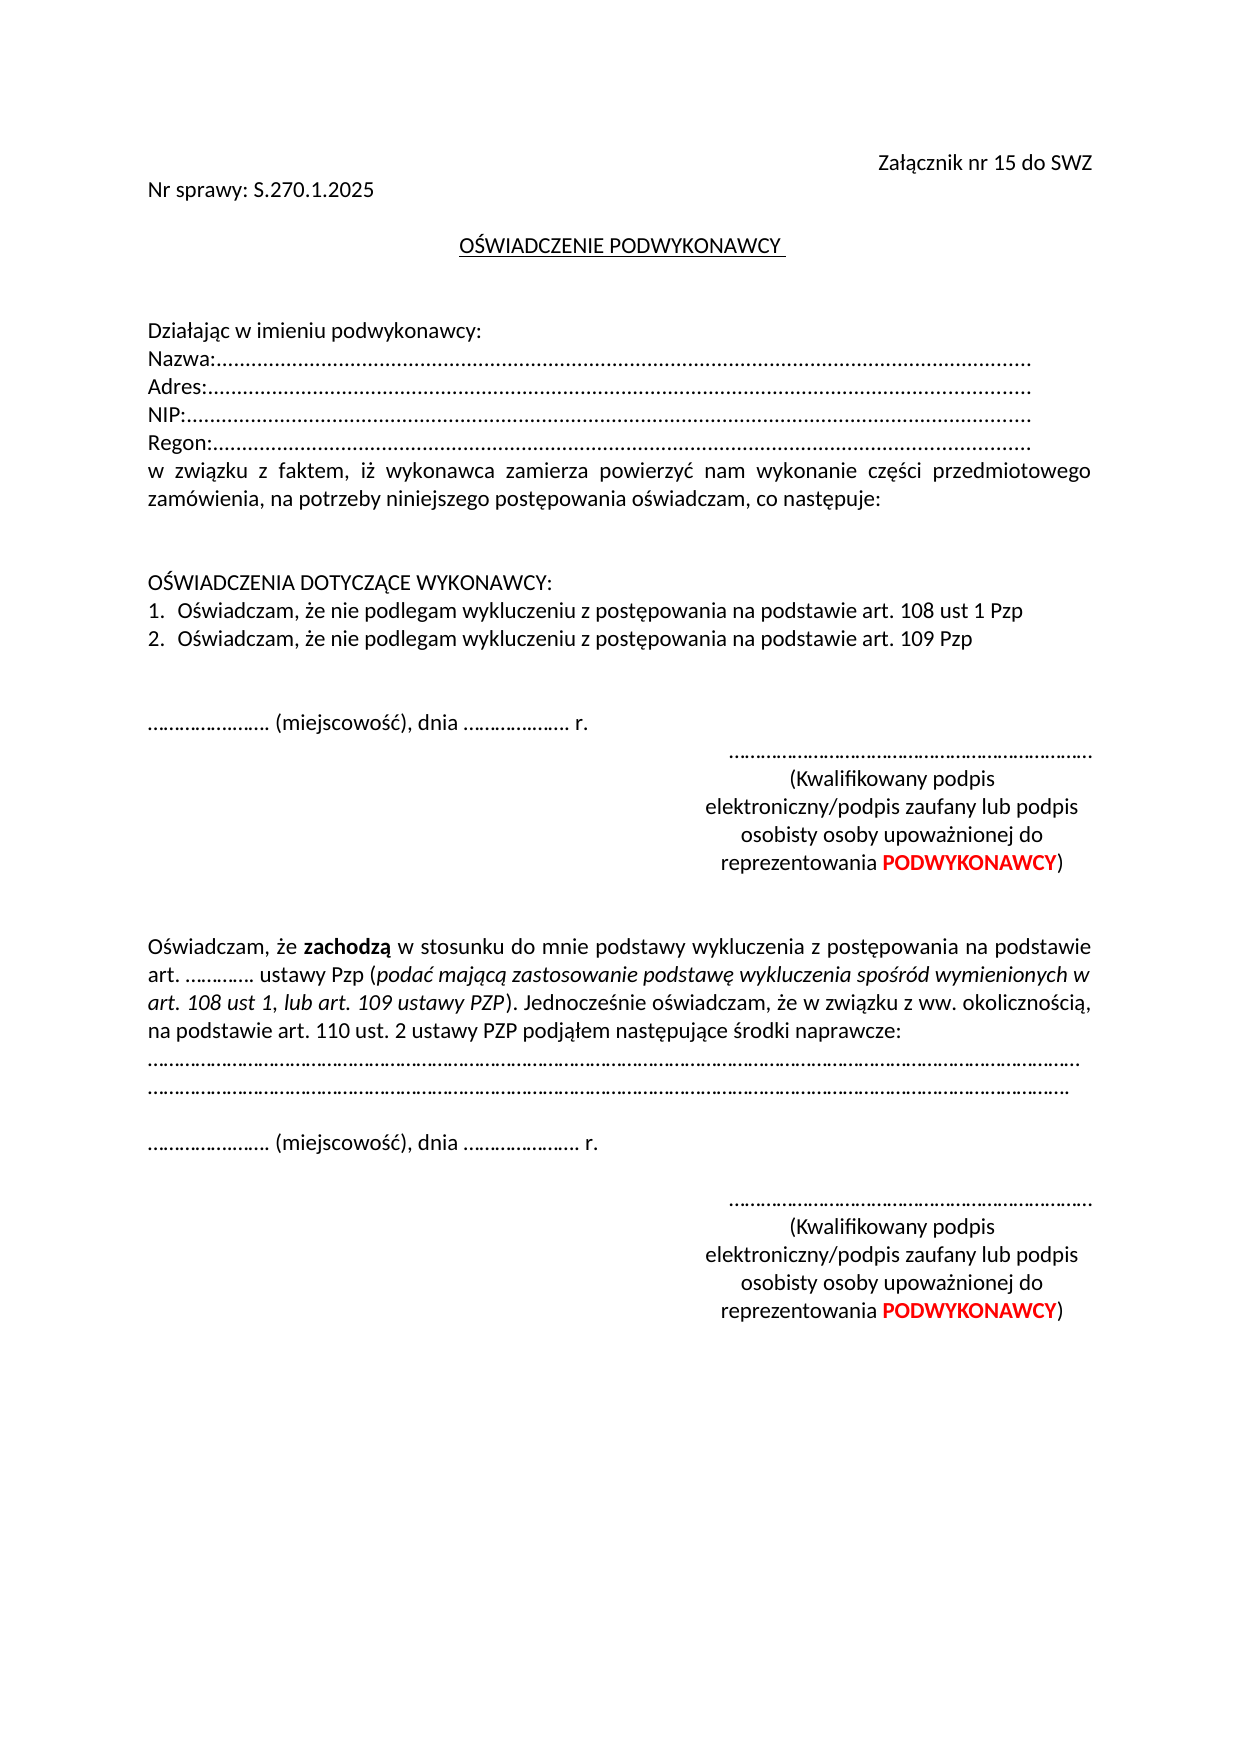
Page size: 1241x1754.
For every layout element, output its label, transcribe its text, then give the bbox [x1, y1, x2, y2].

text Działając w imieniu podwykonawcy: [148, 316, 1093, 344]
text …………….……. (miejscowość), dnia ………….……. r. [148, 708, 1093, 736]
text w związku z faktem, iż wykonawca zamierza powierzyć nam wykonanie części przedmiotowego zamówienia, na potrzeby niniejszego postępowania oświadczam, co następuje: [148, 456, 1093, 512]
text OŚWIADCZENIE PODWYKONAWCY [148, 232, 1093, 260]
text NIP: [148, 400, 1093, 428]
text ………………………………………………………………………………………………………………………………………………………………………………………………………………………………………………………………………………………………………………………. [148, 1044, 1093, 1100]
text Nr sprawy: S.270.1.2025 [148, 176, 1093, 204]
subtitle Załącznik nr 15 do SWZ [148, 148, 1093, 176]
text …………………………………………………………… [148, 1184, 1093, 1212]
text (Kwalifikowany podpis elektroniczny/podpis zaufany lub podpis osobisty osoby upoważnionej do reprezentowania PODWYKONAWCY) [691, 1212, 1093, 1324]
text …………………………………………………………… [148, 736, 1093, 764]
text …………….……. (miejscowość), dnia …………………. r. [148, 1128, 1093, 1156]
text (Kwalifikowany podpis elektroniczny/podpis zaufany lub podpis osobisty osoby upoważnionej do reprezentowania PODWYKONAWCY) [691, 764, 1093, 876]
text Regon: [148, 428, 1093, 456]
text Adres: [148, 372, 1093, 400]
text Nazwa: [148, 344, 1093, 372]
text OŚWIADCZENIA DOTYCZĄCE WYKONAWCY: [148, 568, 1093, 596]
text Oświadczam, że zachodzą w stosunku do mnie podstawy wykluczenia z postępowania na podstawie art. …………. ustawy Pzp (podać mającą zastosowanie podstawę wykluczenia spośród wymienionych w art. 108 ust 1, lub art. 109 ustawy PZP). Jednocześnie oświadczam, że w związku z ww. okolicznością, na podstawie art. 110 ust. 2 ustawy PZP podjąłem następujące środki naprawcze: [148, 932, 1093, 1044]
list Oświadczam, że nie podlegam wykluczeniu z postępowania na podstawie art. 109 Pzp [148, 624, 1093, 652]
list Oświadczam, że nie podlegam wykluczeniu z postępowania na podstawie art. 108 ust 1 Pzp [148, 596, 1093, 624]
